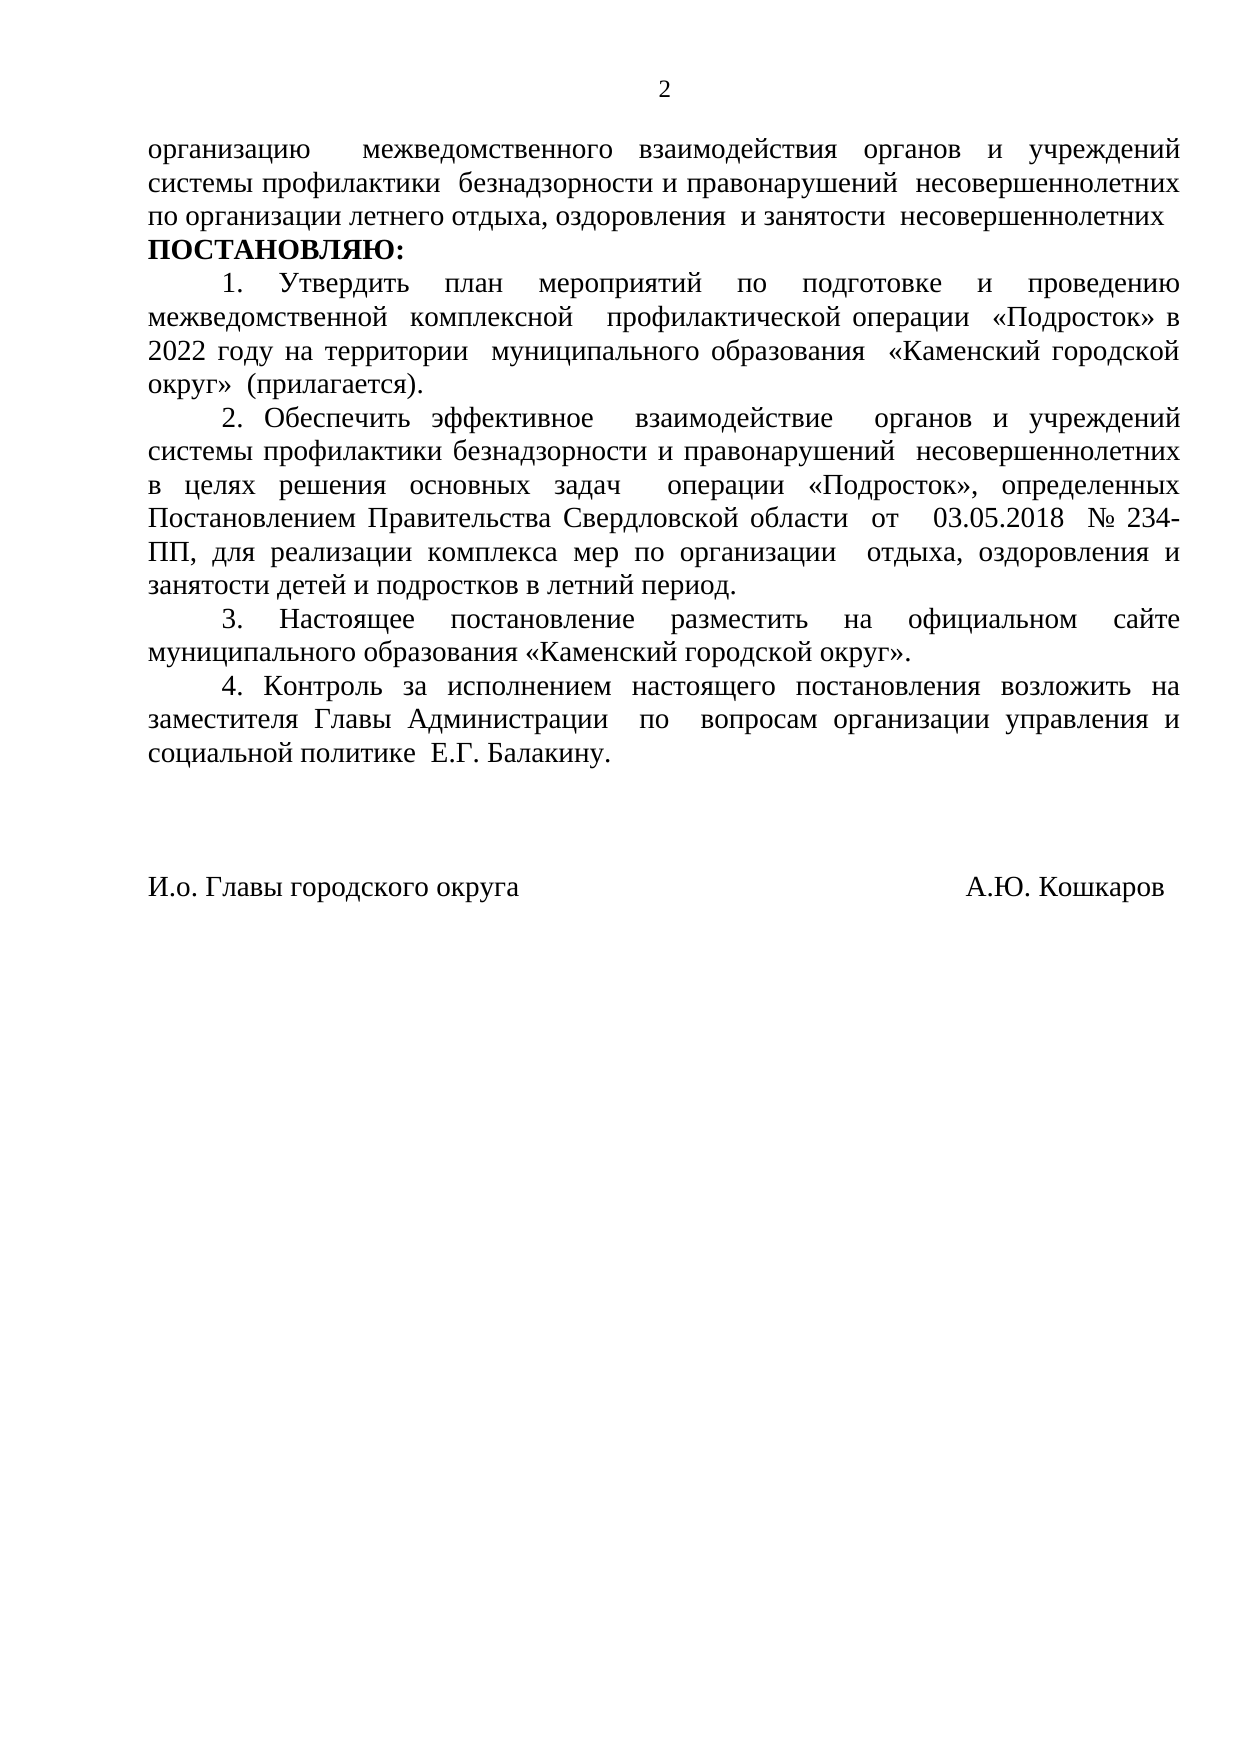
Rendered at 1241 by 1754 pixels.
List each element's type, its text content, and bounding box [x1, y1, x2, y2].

text 3. Настоящее постановление разместить на официальном сайте муниципального образования «Каменский городской округ». [148, 601, 1181, 668]
text ПОСТАНОВЛЯЮ: [148, 232, 1181, 266]
text 1. Утвердить план мероприятий по подготовке и проведению межведомственной комплексной профилактической операции «Подросток» в 2022 году на территории муниципального образования «Каменский городской округ» (прилагается). [148, 266, 1181, 400]
text И.о. Главы городского округа А.Ю. Кошкаров [148, 869, 1181, 903]
text 2. Обеспечить эффективное взаимодействие органов и учреждений системы профилактики безнадзорности и правонарушений несовершеннолетних в целях решения основных задач операции «Подросток», определенных Постановлением Правительства Свердловской области от 03.05.2018 № 234-ПП, для реализации комплекса мер по организации отдыха, оздоровления и занятости детей и подростков в летний период. [148, 400, 1181, 601]
text 4. Контроль за исполнением настоящего постановления возложить на заместителя Главы Администрации по вопросам организации управления и социальной политике Е.Г. Балакину. [148, 668, 1181, 769]
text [148, 131, 1181, 232]
